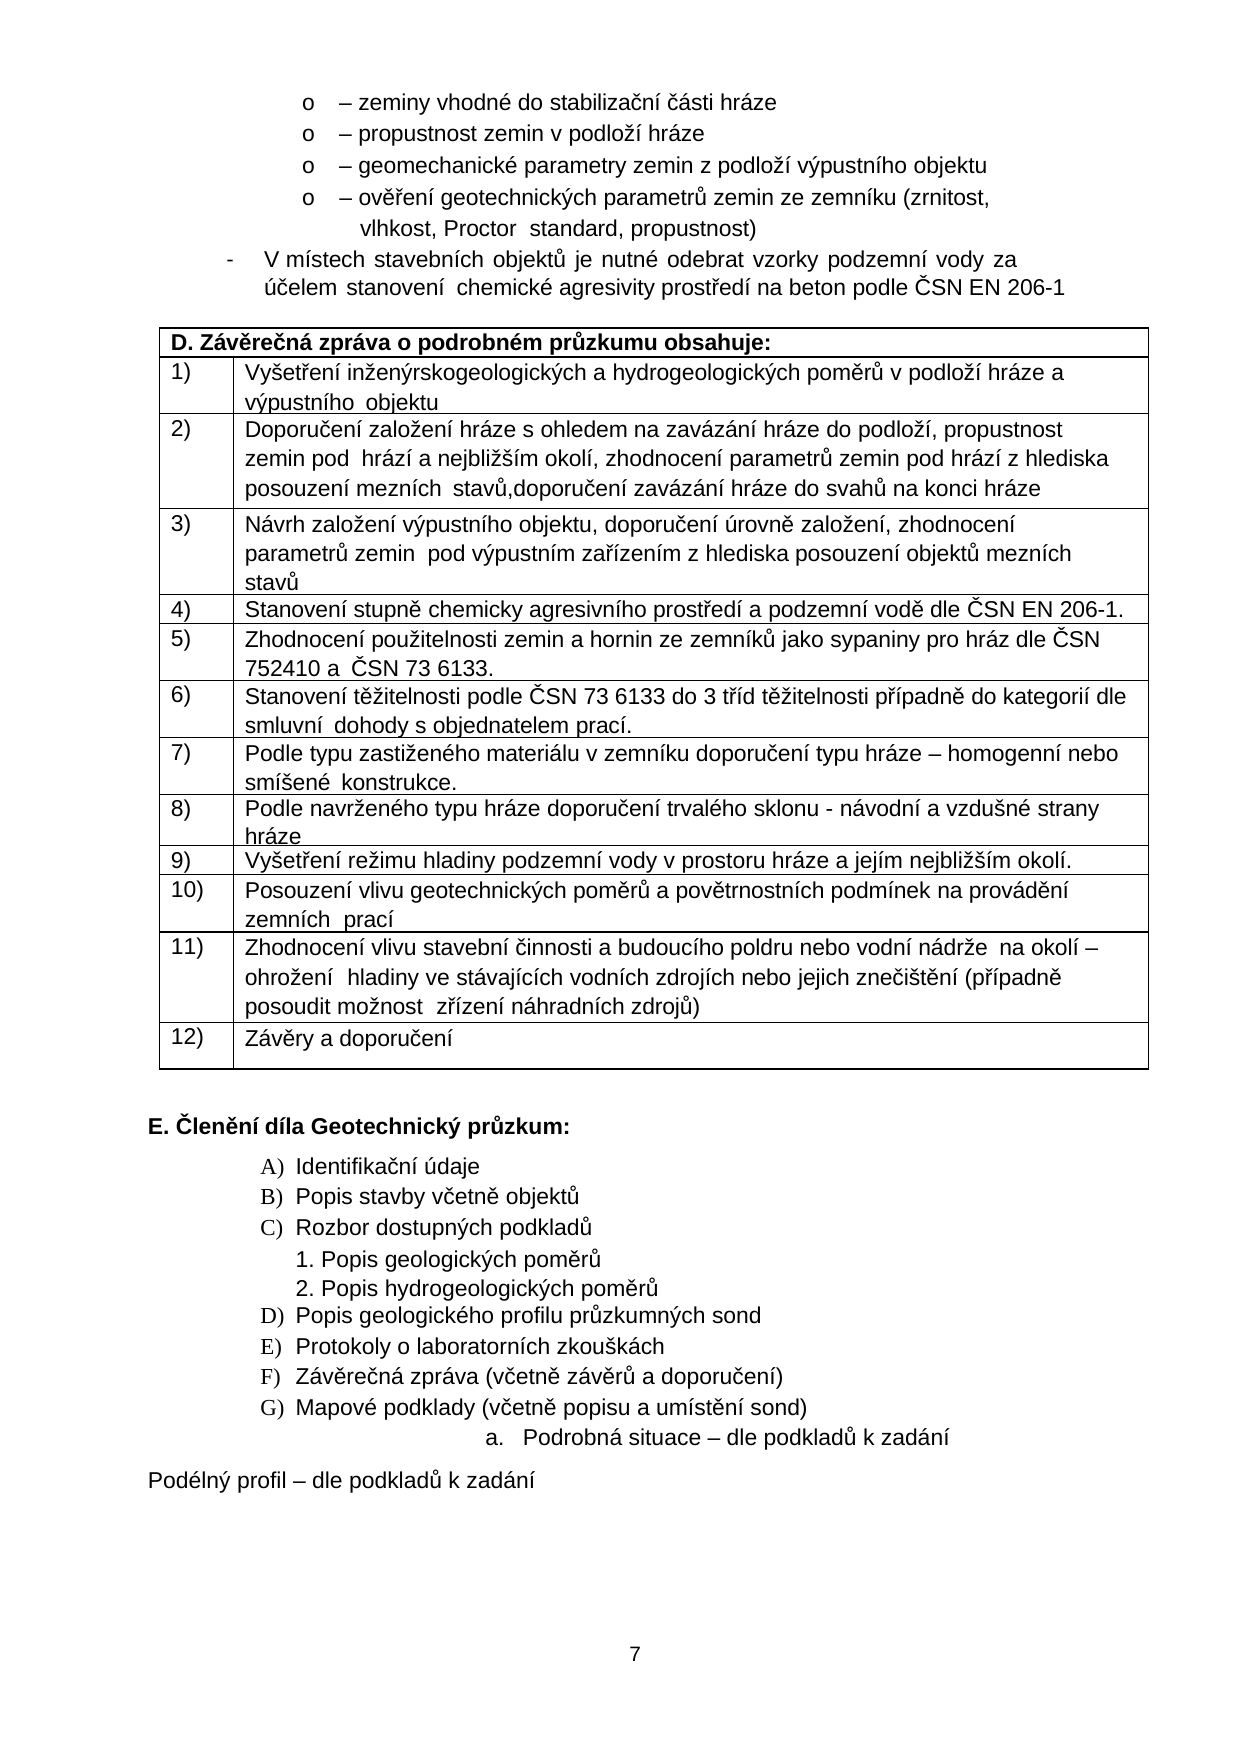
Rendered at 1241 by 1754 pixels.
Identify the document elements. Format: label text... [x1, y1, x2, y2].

table_cell 10) [160, 875, 233, 931]
table_cell Posouzení vlivu geotechnických poměrů a povětrnostních podmínek na provádění zemních prací [234, 875, 1148, 931]
list Popis geologického profilu průzkumných sond [260, 1302, 1122, 1329]
table_cell Vyšetření režimu hladiny podzemní vody v prostoru hráze a jejím nejbližším okolí. [234, 846, 1148, 874]
table_cell Zhodnocení vlivu stavební činnosti a budoucího poldru nebo vodní nádrže na okolí – ohrožení hladiny ve stávajících vodních zdrojích nebo jejich znečištění (případně posoudit možnost zřízení náhradních zdrojů) [234, 933, 1148, 1022]
list – ověření geotechnických parametrů zemin ze zemníku (zrnitost, vlhkost, Proctor standard, propustnost) [301, 184, 1054, 242]
table_cell 1) [160, 358, 233, 413]
table_cell 2) [160, 414, 233, 508]
table_cell 4) [160, 595, 233, 623]
list – geomechanické parametry zemin z podloží výpustního objektu [301, 152, 1122, 180]
list – zeminy vhodné do stabilizační části hráze [301, 89, 1122, 117]
table_cell 7) [160, 738, 233, 794]
list Popis stavby včetně objektů [260, 1183, 1122, 1210]
table_cell Stanovení stupně chemicky agresivního prostředí a podzemní vodě dle ČSN EN 206-1. [234, 595, 1148, 623]
table_cell Podle navrženého typu hráze doporučení trvalého sklonu - návodní a vzdušné strany hráze [234, 795, 1148, 845]
text Podélný profil – dle podkladů k zadání [148, 1467, 1122, 1493]
list Protokoly o laboratorních zkouškách [260, 1333, 1122, 1359]
table_header D. Závěrečná zpráva o podrobném průzkumu obsahuje: [160, 329, 1148, 356]
text E. Členění díla Geotechnický průzkum: [148, 1111, 1122, 1140]
table_cell Zhodnocení použitelnosti zemin a hornin ze zemníků jako sypaniny pro hráz dle ČSN 752410 a ČSN 73 6133. [234, 624, 1148, 680]
list – propustnost zemin v podloží hráze [301, 120, 1122, 148]
table_cell 11) [160, 933, 233, 1022]
table_cell 6) [160, 681, 233, 737]
list V místech stavebních objektů je nutné odebrat vzorky podzemní vody za účelem stanovení chemické agresivity prostředí na beton podle ČSN EN 206-1 [226, 245, 1096, 300]
list Podrobná situace – dle podkladů k zadání [485, 1424, 1122, 1450]
table_cell 12) [160, 1023, 233, 1068]
text 1. Popis geologických poměrů [295, 1244, 1122, 1273]
table_cell Závěry a doporučení [234, 1023, 1148, 1068]
list Závěrečná zpráva (včetně závěrů a doporučení) [260, 1363, 1122, 1390]
table_cell 3) [160, 509, 233, 594]
table_cell 9) [160, 846, 233, 874]
table_cell 8) [160, 795, 233, 845]
text 2. Popis hydrogeologických poměrů [295, 1273, 1122, 1302]
list Rozbor dostupných podkladů [260, 1214, 1122, 1240]
table_cell Návrh založení výpustního objektu, doporučení úrovně založení, zhodnocení parametrů zemin pod výpustním zařízením z hlediska posouzení objektů mezních stavů [234, 509, 1148, 594]
table_cell 5) [160, 624, 233, 680]
table_cell Stanovení těžitelnosti podle ČSN 73 6133 do 3 tříd těžitelnosti případně do kategorií dle smluvní dohody s objednatelem prací. [234, 681, 1148, 737]
list Identifikační údaje [260, 1153, 1122, 1179]
table_cell Doporučení založení hráze s ohledem na zavázání hráze do podloží, propustnost zemin pod hrází a nejbližším okolí, zhodnocení parametrů zemin pod hrází z hlediska posouzení mezních stavů,doporučení zavázání hráze do svahů na konci hráze [234, 414, 1148, 508]
list Mapové podklady (včetně popisu a umístění sond) [260, 1394, 1122, 1420]
table_cell Vyšetření inženýrskogeologických a hydrogeologických poměrů v podloží hráze a výpustního objektu [234, 358, 1148, 413]
table_cell Podle typu zastiženého materiálu v zemníku doporučení typu hráze – homogenní nebo smíšené konstrukce. [234, 738, 1148, 794]
